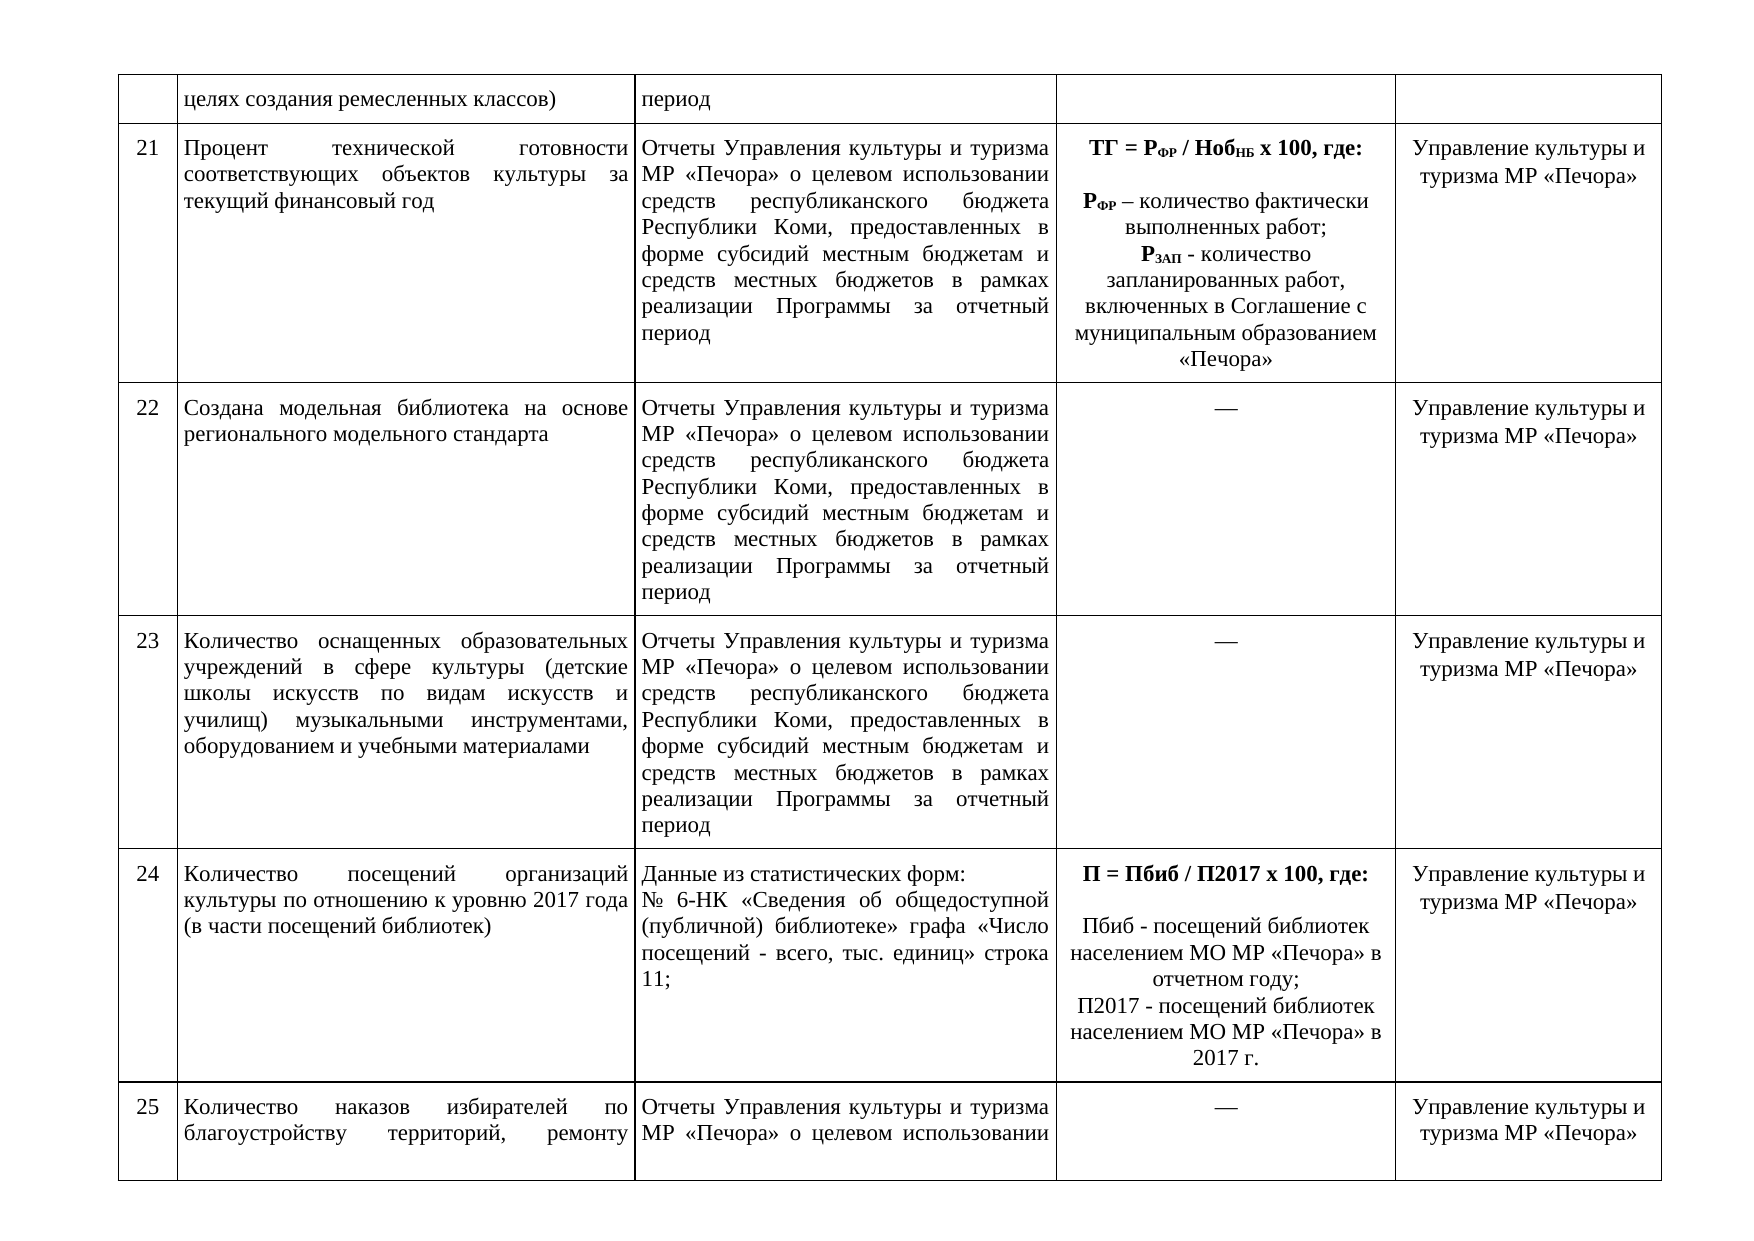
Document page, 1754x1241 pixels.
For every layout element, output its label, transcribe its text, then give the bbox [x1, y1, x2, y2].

table_cell Создана модельная библиотека на основе регионального модельного стандарта [178, 383, 634, 615]
table_cell Количество оснащенных образовательных учреждений в сфере культуры (детские школы искусств по видам искусств и училищ) музыкальными инструментами, оборудованием и учебными материалами [178, 616, 634, 848]
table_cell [1396, 75, 1661, 122]
table_cell 24 [119, 849, 177, 1081]
table_cell — [1057, 383, 1395, 615]
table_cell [178, 1083, 634, 1180]
table_cell Управление культуры и туризма МР «Печора» [1396, 849, 1661, 1081]
table_cell 25 [119, 1083, 177, 1180]
table_cell — [1057, 616, 1395, 848]
table_cell Управление культуры и туризма МР «Печора» [1396, 383, 1661, 615]
table_cell 23 [119, 616, 177, 848]
table_cell 21 [119, 124, 177, 382]
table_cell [1396, 1083, 1661, 1180]
table_cell — [1057, 75, 1395, 122]
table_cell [636, 1083, 1056, 1180]
table_cell — [1057, 1083, 1395, 1180]
table_cell Данные из статистических форм: № 6-НК «Сведения об общедоступной (публичной) библиотеке» графа «Число посещений - всего, тыс. единиц» строка 11; [636, 849, 1056, 1081]
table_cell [636, 75, 1056, 122]
table_cell Управление культуры и туризма МР «Печора» [1396, 616, 1661, 848]
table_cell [178, 75, 634, 122]
table_cell Количество посещений организаций культуры по отношению к уровню 2017 года (в части посещений библиотек) [178, 849, 634, 1081]
table_cell Процент технической готовности соответствующих объектов культуры за текущий финансовый год [178, 124, 634, 382]
table_cell ТГ = РФР / НобНБ x 100, где: РФР – количество фактически выполненных работ; РЗАП - количество запланированных работ, включенных в Соглашение с муниципальным образованием «Печора» [1057, 124, 1395, 382]
table_cell П = Пбиб / П2017 x 100, где: Пбиб - посещений библиотек населением МО МР «Печора» в отчетном году; П2017 - посещений библиотек населением МО МР «Печора» в 2017 г. [1057, 849, 1395, 1081]
table_cell 20 [119, 75, 177, 122]
table_cell Управление культуры и туризма МР «Печора» [1396, 124, 1661, 382]
table_cell 22 [119, 383, 177, 615]
